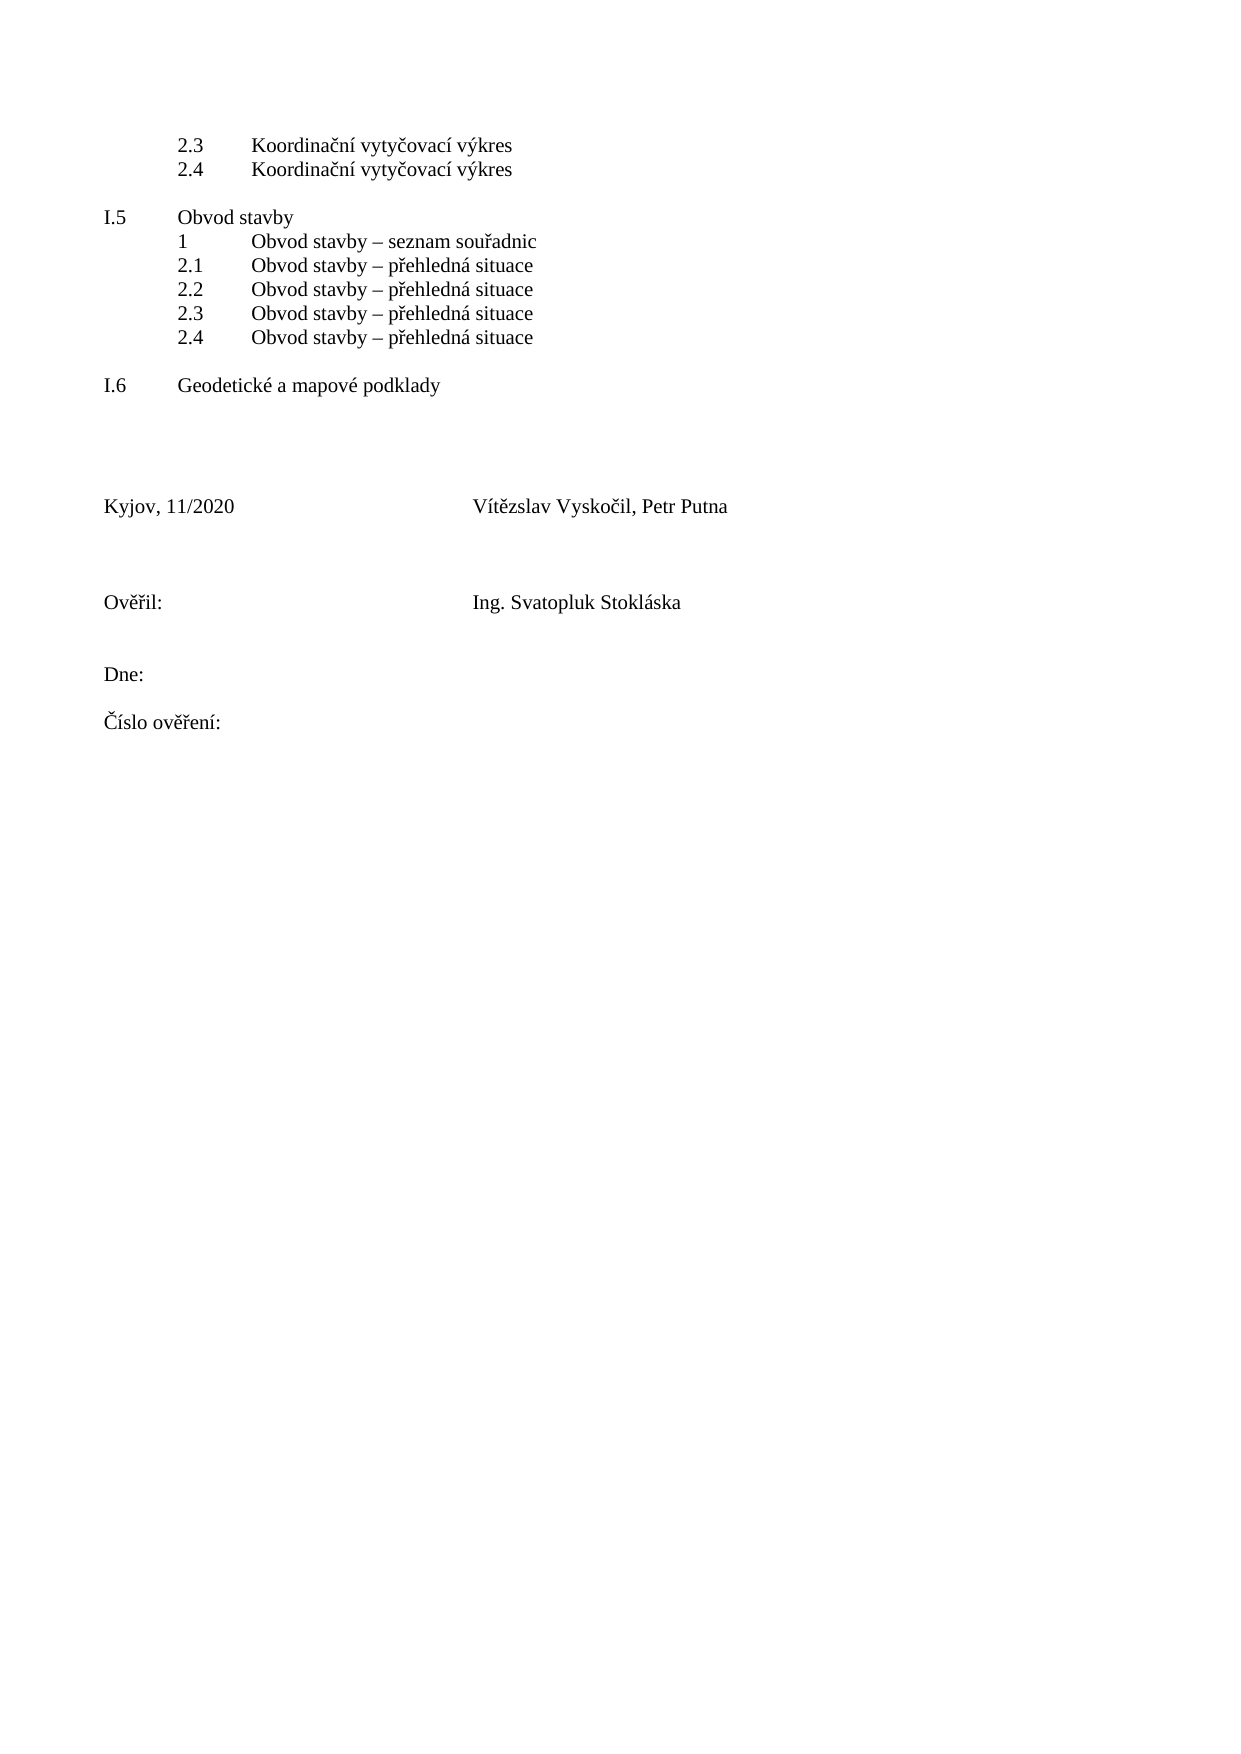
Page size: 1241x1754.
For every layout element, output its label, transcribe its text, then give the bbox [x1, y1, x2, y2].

text Dne: [103, 662, 1181, 686]
text I.5 Obvod stavby [103, 205, 1181, 229]
text Kyjov, 11/2020 Vítězslav Vyskočil, Petr Putna [103, 494, 1181, 518]
text 2.4 Obvod stavby – přehledná situace [103, 325, 1181, 349]
text 2.1 Obvod stavby – přehledná situace [103, 253, 1181, 277]
text Číslo ověření: [103, 710, 1181, 734]
text 2.3 Koordinační vytyčovací výkres [103, 133, 1181, 157]
text Ověřil: Ing. Svatopluk Stokláska [103, 590, 1181, 614]
text 2.2 Obvod stavby – přehledná situace [103, 277, 1181, 301]
text 2.4 Koordinační vytyčovací výkres [103, 157, 1181, 181]
text 1 Obvod stavby – seznam souřadnic [177, 229, 1181, 253]
text 2.3 Obvod stavby – přehledná situace [103, 301, 1181, 325]
text I.6 Geodetické a mapové podklady [103, 373, 1181, 397]
